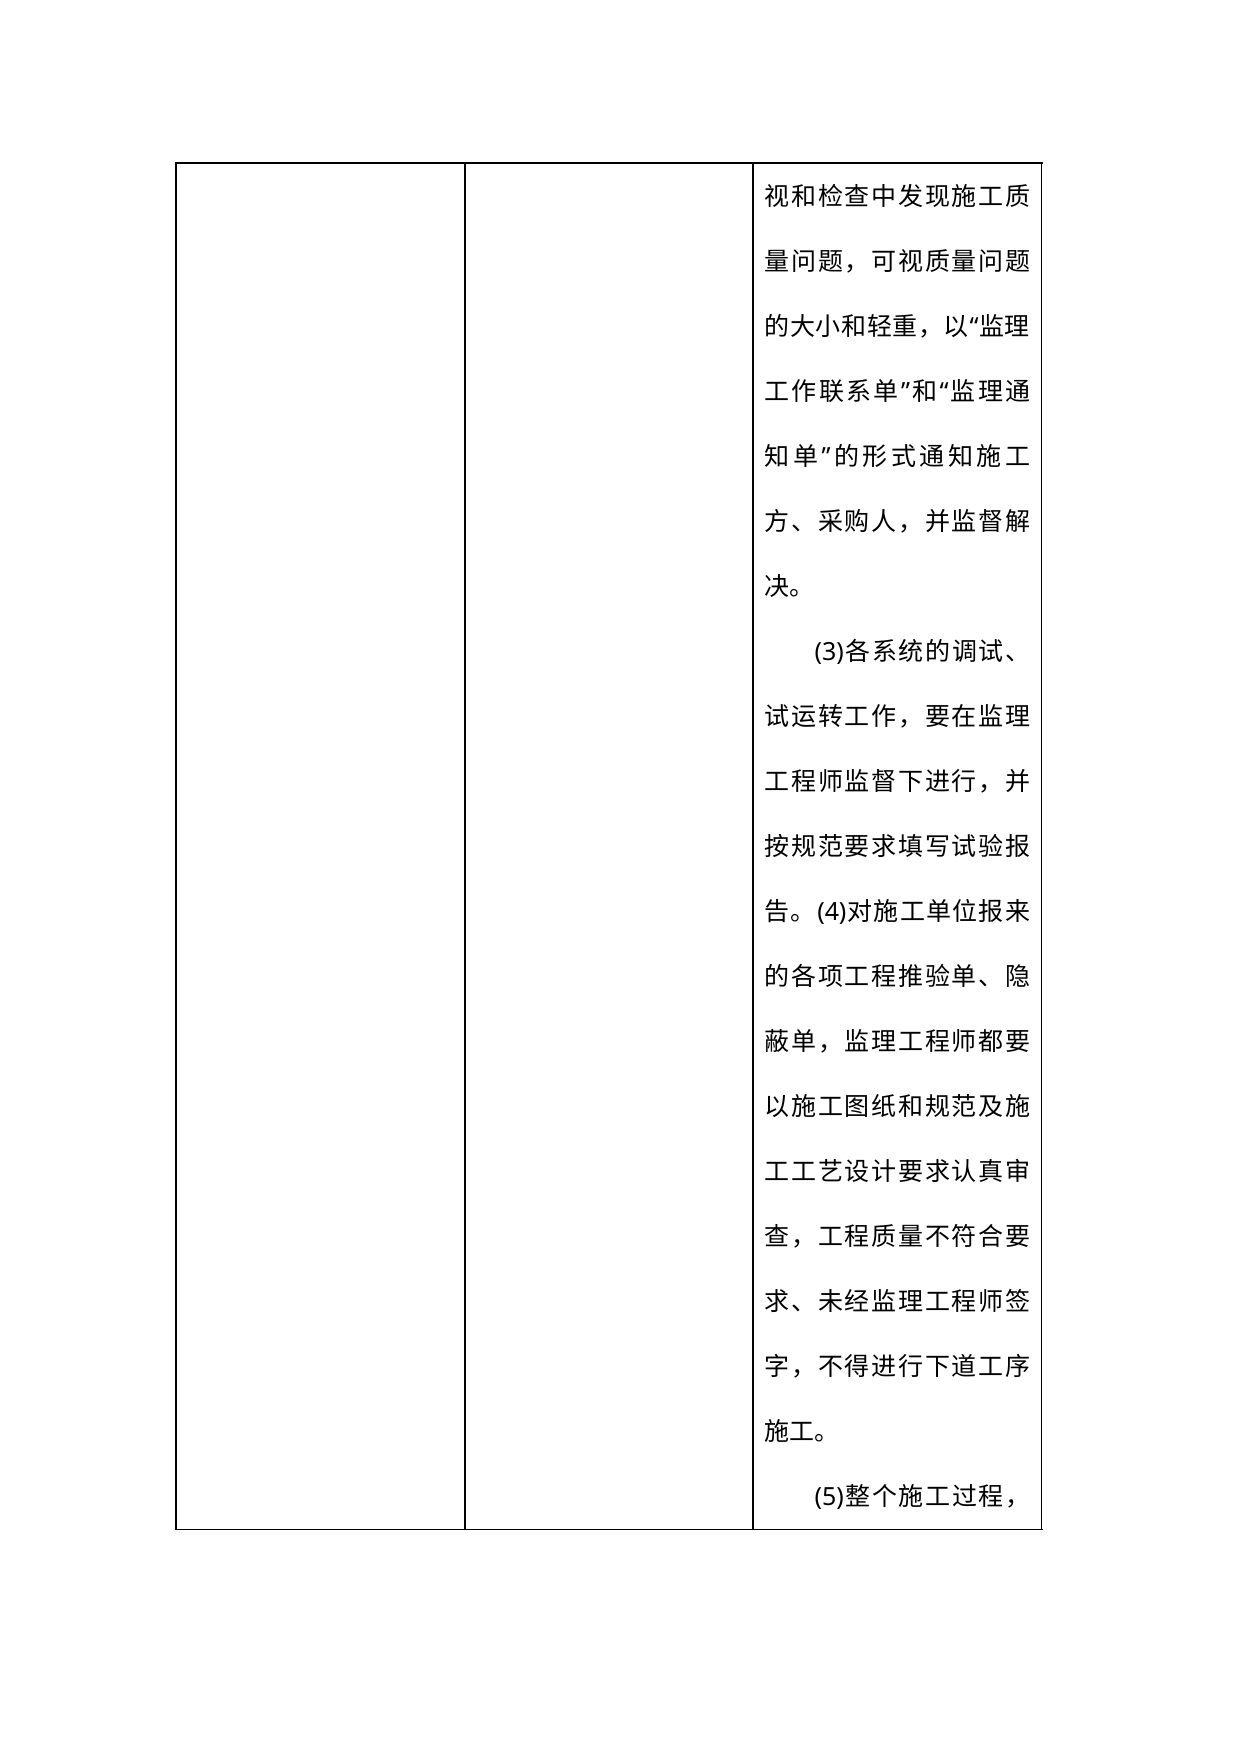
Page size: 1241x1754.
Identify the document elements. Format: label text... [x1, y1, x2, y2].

table_cell [466, 164, 752, 1528]
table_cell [754, 164, 1041, 1528]
table_cell 1 [177, 164, 464, 1528]
